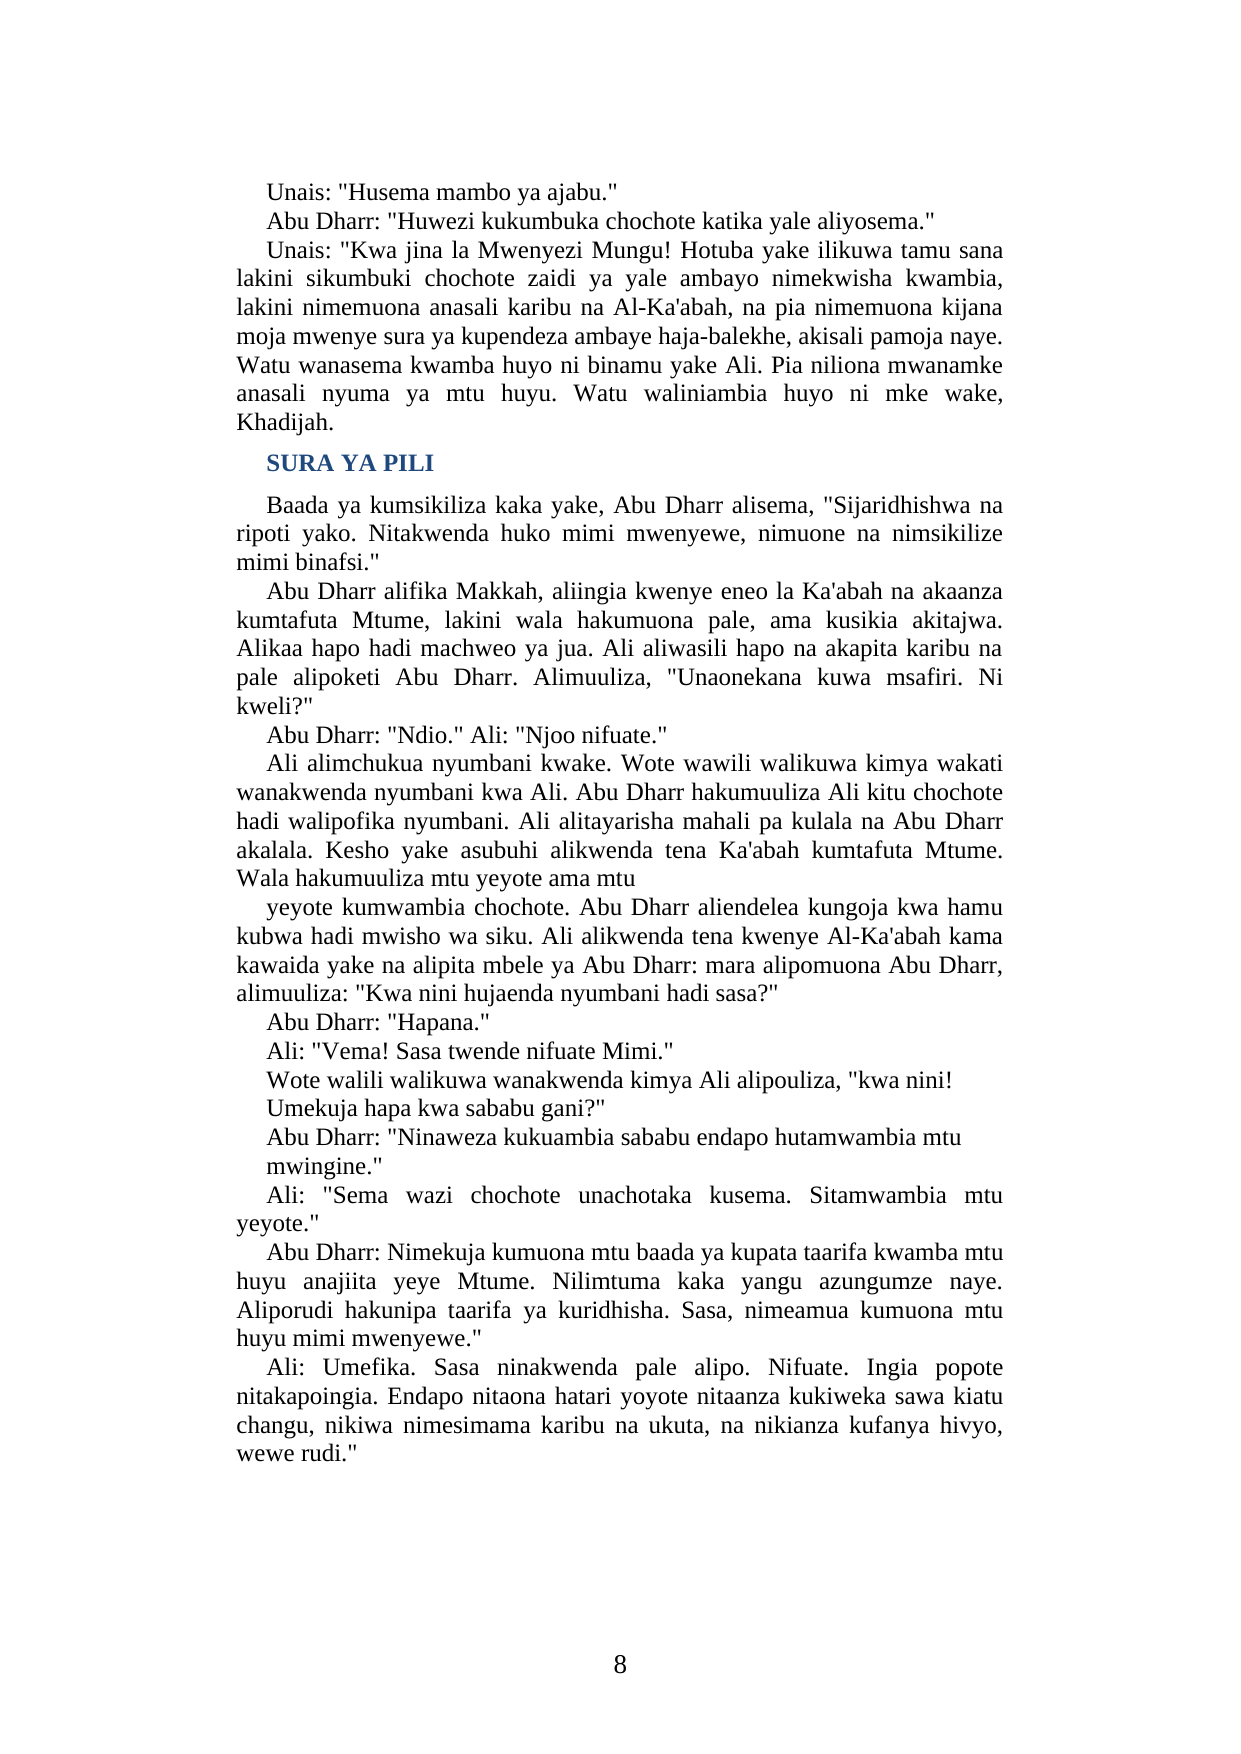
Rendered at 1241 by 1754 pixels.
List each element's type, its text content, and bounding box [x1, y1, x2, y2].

text Abu Dharr: Nimekuja kumuona mtu baada ya kupata taarifa kwamba mtu huyu anajiita yeye Mtume. Nilimtuma kaka yangu azungumze naye. Aliporudi hakunipa taarifa ya kuridhisha. Sasa, nimeamua kumuona mtu huyu mimi mwenyewe." [236, 1237, 1004, 1352]
subtitle SURA YA PILI [236, 448, 1004, 477]
text Ali: "Sema wazi chochote unachotaka kusema. Sitamwambia mtu yeyote." [236, 1180, 1004, 1237]
text mwingine." [236, 1151, 1004, 1180]
text Unais: "Husema mambo ya ajabu." [236, 177, 1004, 206]
text yeyote kumwambia chochote. Abu Dharr aliendelea kungoja kwa hamu kubwa hadi mwisho wa siku. Ali alikwenda tena kwenye Al-Ka'abah kama kawaida yake na alipita mbele ya Abu Dharr: mara alipomuona Abu Dharr, alimuuliza: "Kwa nini hujaenda nyumbani hadi sasa?" [236, 892, 1004, 1007]
text Ali: Umefika. Sasa ninakwenda pale alipo. Nifuate. Ingia popote nitakapoingia. Endapo nitaona hatari yoyote nitaanza kukiweka sawa kiatu changu, nikiwa nimesimama karibu na ukuta, na nikianza kufanya hivyo, wewe rudi." [236, 1352, 1004, 1467]
text Abu Dharr: "Hapana." [236, 1007, 1004, 1036]
text Abu Dharr: "Huwezi kukumbuka chochote katika yale aliyosema." [236, 206, 1004, 235]
text Abu Dharr: "Ndio." Ali: "Njoo nifuate." [236, 720, 1004, 748]
text Ali alimchukua nyumbani kwake. Wote wawili walikuwa kimya wakati wanakwenda nyumbani kwa Ali. Abu Dharr hakumuuliza Ali kitu chochote hadi walipofika nyumbani. Ali alitayarisha mahali pa kulala na Abu Dharr akalala. Kesho yake asubuhi alikwenda tena Ka'abah kumtafuta Mtume. Wala hakumuuliza mtu yeyote ama mtu [236, 748, 1004, 892]
text Abu Dharr: "Ninaweza kukuambia sababu endapo hutamwambia mtu [236, 1122, 1004, 1151]
text Baada ya kumsikiliza kaka yake, Abu Dharr alisema, "Sijaridhishwa na ripoti yako. Nitakwenda huko mimi mwenyewe, nimuone na nimsikilize mimi binafsi." [236, 490, 1004, 576]
text Ali: "Vema! Sasa twende nifuate Mimi." [236, 1036, 1004, 1065]
text Umekuja hapa kwa sababu gani?" [236, 1093, 1004, 1122]
text Abu Dharr alifika Makkah, aliingia kwenye eneo la Ka'abah na akaanza kumtafuta Mtume, lakini wala hakumuona pale, ama kusikia akitajwa. Alikaa hapo hadi machweo ya jua. Ali aliwasili hapo na akapita karibu na pale alipoketi Abu Dharr. Alimuuliza, "Unaonekana kuwa msafiri. Ni kweli?" [236, 576, 1004, 720]
text Wote walili walikuwa wanakwenda kimya Ali alipouliza, "kwa nini! [236, 1065, 1004, 1093]
text Unais: "Kwa jina la Mwenyezi Mungu! Hotuba yake ilikuwa tamu sana lakini sikumbuki chochote zaidi ya yale ambayo nimekwisha kwambia, lakini nimemuona anasali karibu na Al-Ka'abah, na pia nimemuona kijana moja mwenye sura ya kupendeza ambaye haja-balekhe, akisali pamoja naye. Watu wanasema kwamba huyo ni binamu yake Ali. Pia niliona mwanamke anasali nyuma ya mtu huyu. Watu waliniambia huyo ni mke wake, Khadijah. [236, 235, 1004, 436]
